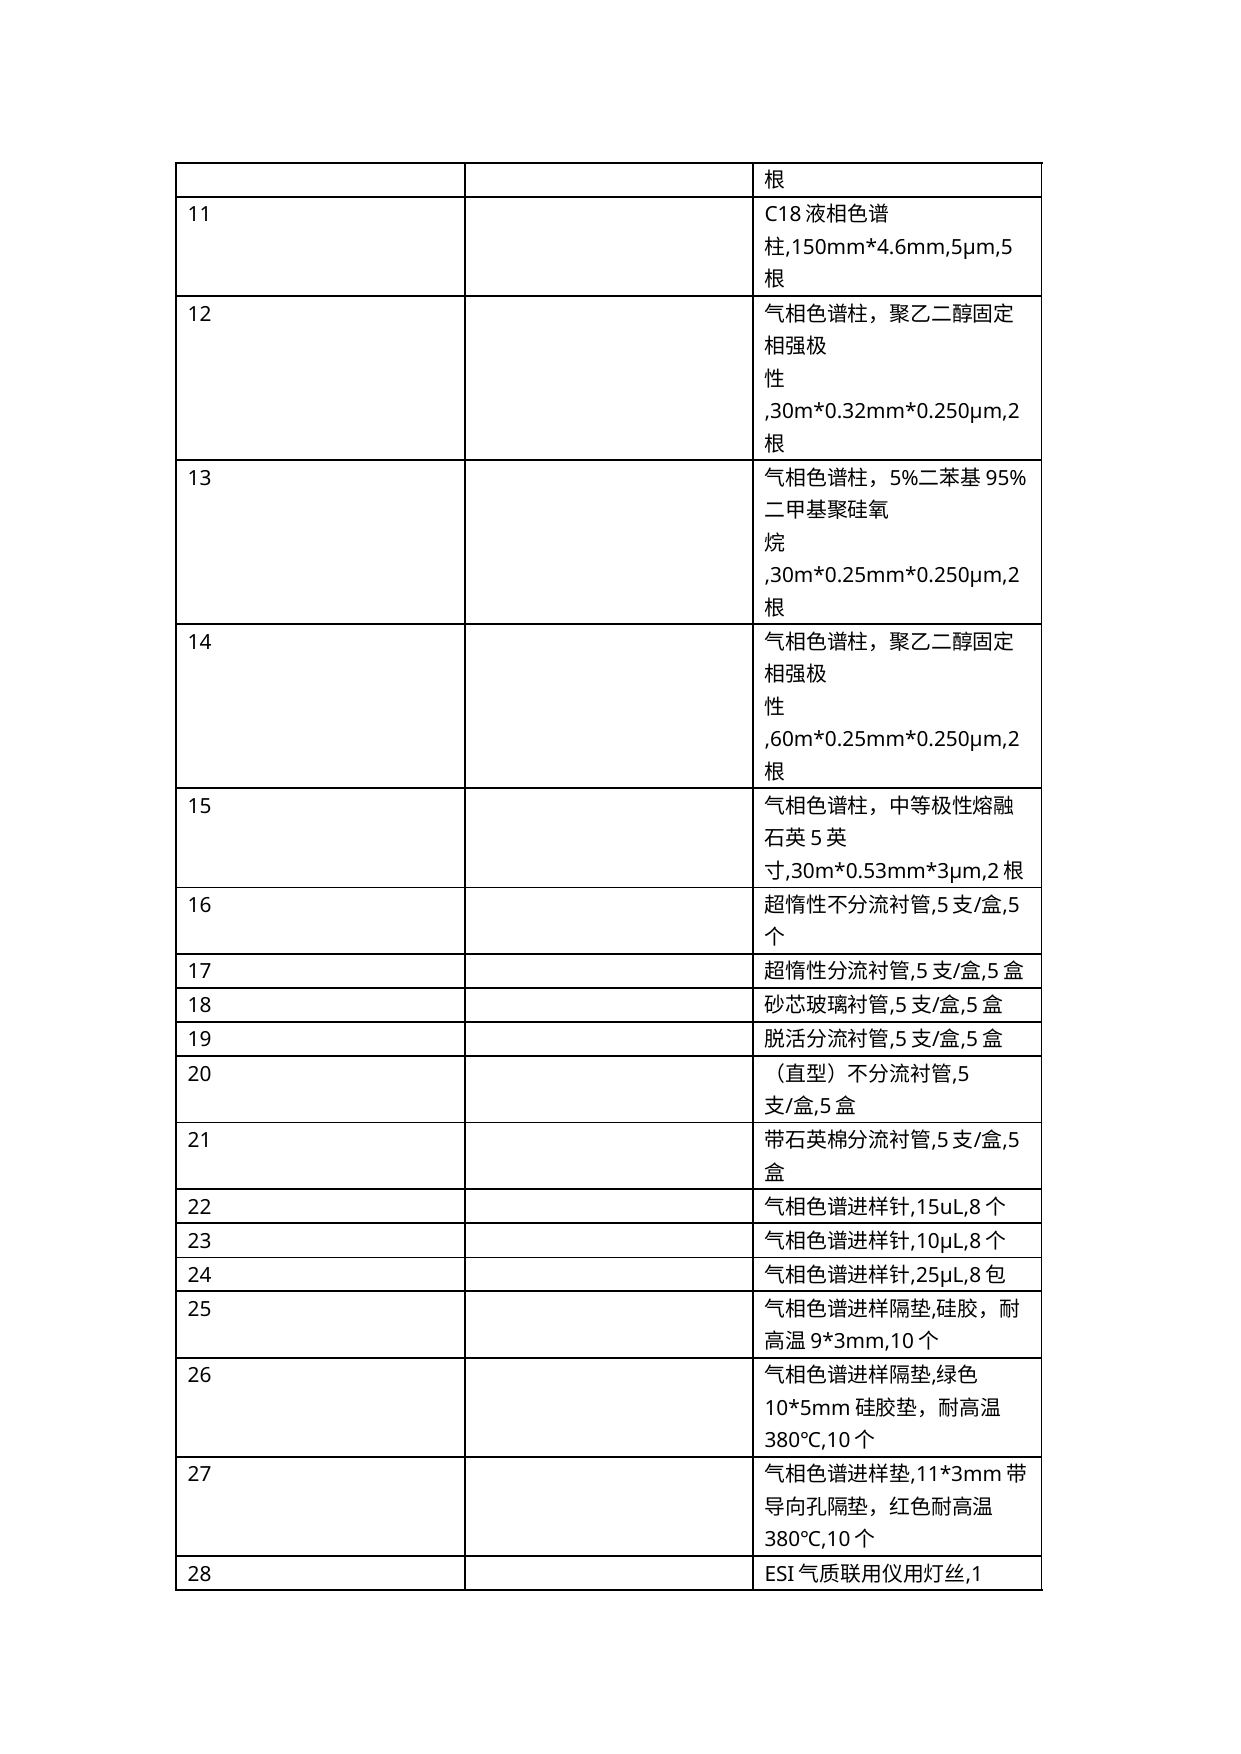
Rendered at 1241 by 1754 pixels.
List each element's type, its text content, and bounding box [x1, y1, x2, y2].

table_cell [466, 955, 752, 987]
table_cell 气相色谱进样针,15uL,8个 [754, 1190, 1041, 1222]
table_cell 气相色谱进样垫,11*3mm带导向孔隔垫，红色耐高温380℃,10个 [754, 1458, 1041, 1555]
table_cell [466, 461, 752, 623]
table_cell 21 [177, 1123, 464, 1188]
table_cell 气相色谱进样针,25μL,8包 [754, 1258, 1041, 1290]
table_cell [466, 1292, 752, 1357]
table_cell 23 [177, 1224, 464, 1256]
table_cell 超惰性分流衬管,5支/盒,5盒 [754, 955, 1041, 987]
table_cell [466, 1359, 752, 1456]
table_cell [466, 1190, 752, 1222]
table_cell 24 [177, 1258, 464, 1290]
table_cell [466, 164, 752, 196]
table_cell [466, 1258, 752, 1290]
table_cell 13 [177, 461, 464, 623]
table_cell 20 [177, 1057, 464, 1122]
table_cell [466, 198, 752, 295]
table_cell [466, 625, 752, 787]
table_cell 气相色谱柱，中等极性熔融石英5英寸,30m*0.53mm*3μm,2根 [754, 789, 1041, 886]
table_cell [466, 989, 752, 1021]
table_cell 14 [177, 625, 464, 787]
table_cell [466, 789, 752, 886]
table_cell 12 [177, 297, 464, 459]
table_cell 17 [177, 955, 464, 987]
table_cell 10 [177, 164, 464, 196]
table_cell 15 [177, 789, 464, 886]
table_cell 气相色谱柱，聚乙二醇固定相强极性,30m*0.32mm*0.250μm,2根 [754, 297, 1041, 459]
table_cell 气相色谱柱，5%二苯基95%二甲基聚硅氧烷,30m*0.25mm*0.250μm,2根 [754, 461, 1041, 623]
table_cell [466, 1123, 752, 1188]
table_cell 25 [177, 1292, 464, 1357]
table_cell 16 [177, 888, 464, 953]
table_cell （直型）不分流衬管,5支/盒,5盒 [754, 1057, 1041, 1122]
table_cell 脱活分流衬管,5支/盒,5盒 [754, 1023, 1041, 1055]
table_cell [754, 1557, 1041, 1589]
table_cell 28 [177, 1557, 464, 1589]
table_cell [466, 1557, 752, 1589]
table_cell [754, 164, 1041, 196]
table_cell 26 [177, 1359, 464, 1456]
table_cell 带石英棉分流衬管,5支/盒,5盒 [754, 1123, 1041, 1188]
table_cell [466, 297, 752, 459]
table_cell 19 [177, 1023, 464, 1055]
table_cell 气相色谱柱，聚乙二醇固定相强极性,60m*0.25mm*0.250μm,2根 [754, 625, 1041, 787]
table_cell 18 [177, 989, 464, 1021]
table_cell C18液相色谱柱,150mm*4.6mm,5μm,5根 [754, 198, 1041, 295]
table_cell 22 [177, 1190, 464, 1222]
table_cell 气相色谱进样隔垫,绿色10*5mm硅胶垫，耐高温380℃,10个 [754, 1359, 1041, 1456]
table_cell [466, 1057, 752, 1122]
table_cell 11 [177, 198, 464, 295]
table_cell [466, 888, 752, 953]
table_cell 气相色谱进样针,10μL,8个 [754, 1224, 1041, 1256]
table_cell [466, 1224, 752, 1256]
table_cell [466, 1458, 752, 1555]
table_cell 27 [177, 1458, 464, 1555]
table_cell 砂芯玻璃衬管,5支/盒,5盒 [754, 989, 1041, 1021]
table_cell [466, 1023, 752, 1055]
table_cell 气相色谱进样隔垫,硅胶，耐高温9*3mm,10个 [754, 1292, 1041, 1357]
table_cell 超惰性不分流衬管,5支/盒,5个 [754, 888, 1041, 953]
